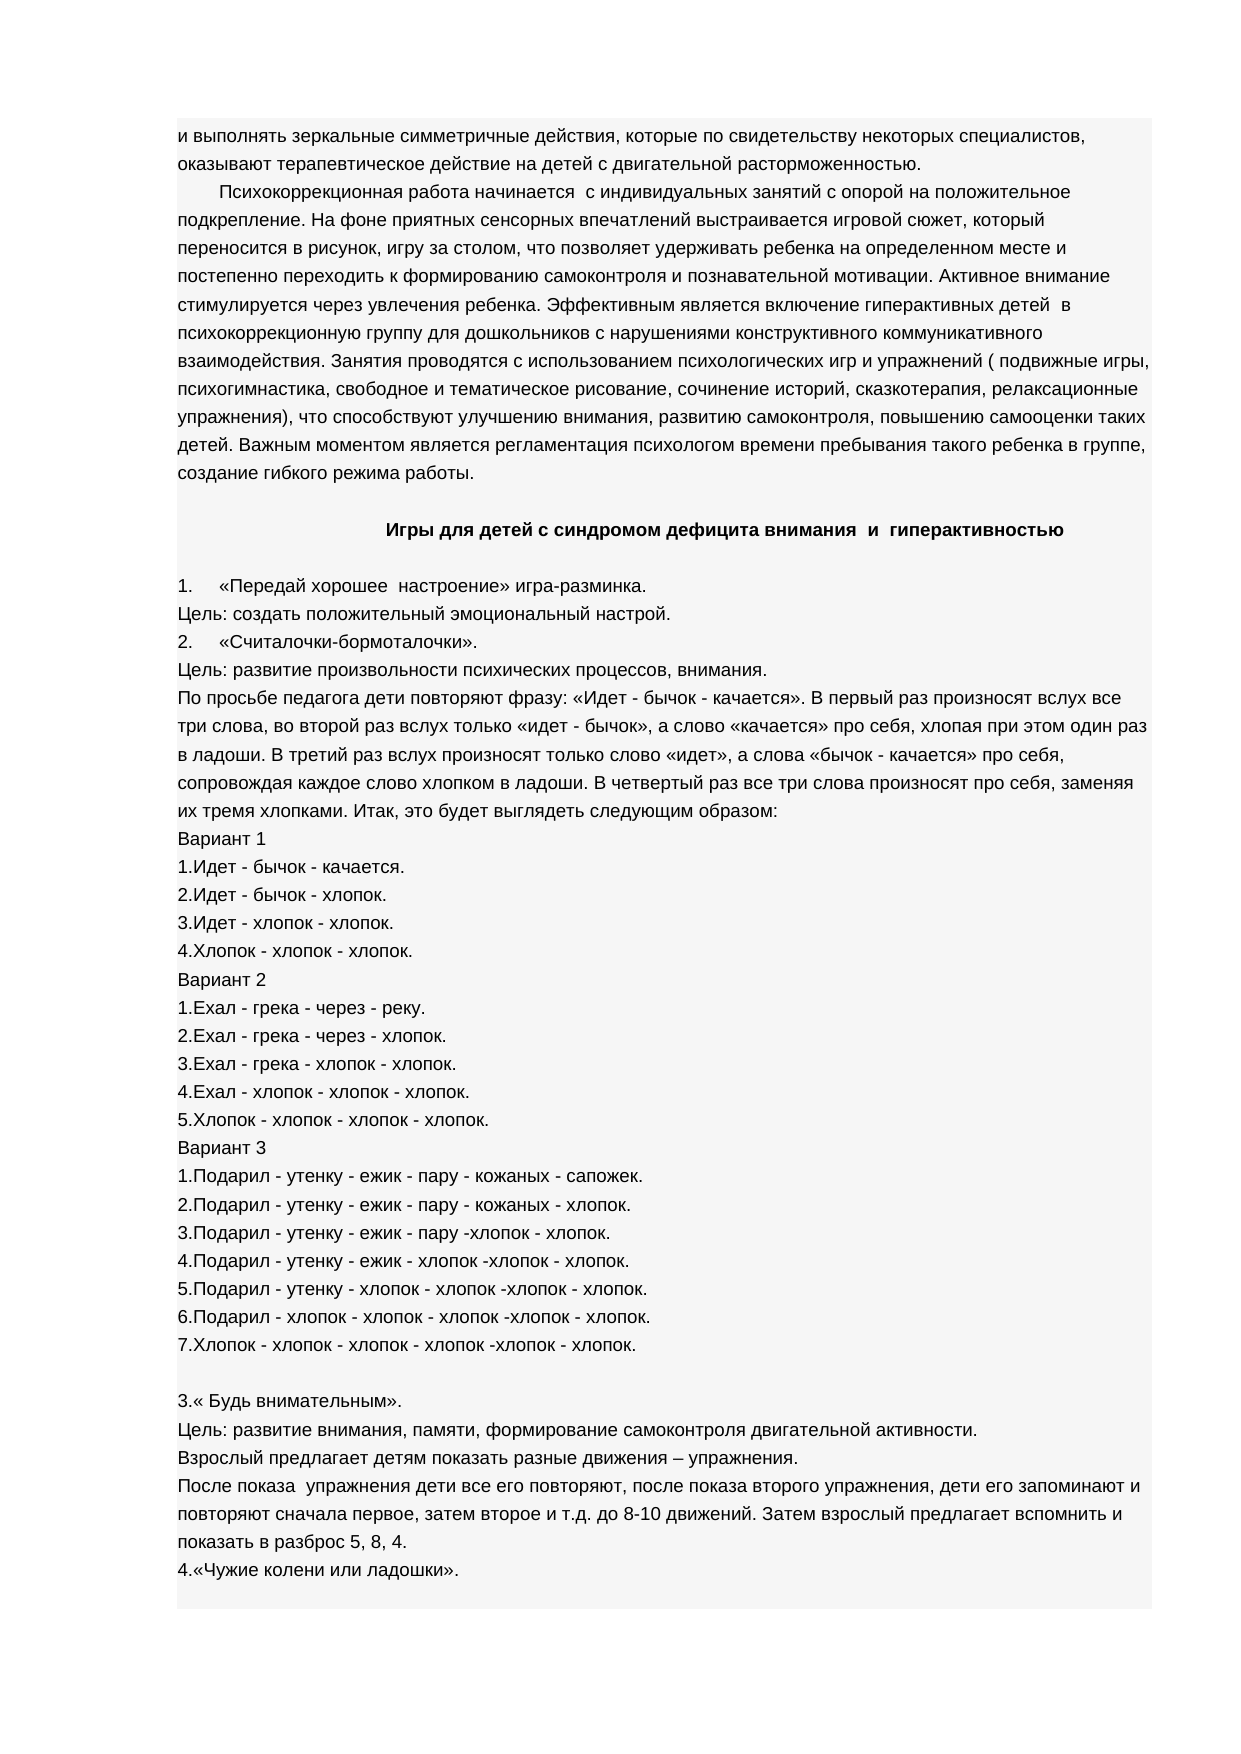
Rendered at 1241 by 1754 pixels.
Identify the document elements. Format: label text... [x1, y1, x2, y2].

text По просьбе педагога дети повторяют фразу: «Идет - бычок - качается». В первый раз произносят вслух все три слова, во второй раз вслух только «идет - бычок», а слово «качается» про себя, хлопая при этом один раз в ладоши. В третий раз вслух произносят только слово «идет», а слова «бычок - качается» про себя, сопровождая каждое слово хлопком в ладоши. В четвертый раз все три слова произносят про себя, заменяя их тремя хлопками. Итак, это будет выглядеть следующим образом: Вариант 1 1.Идет - бычок - качается. 2.Идет - бычок - хлопок. 3.Идет - хлопок - хлопок. 4.Хлопок - хлопок - хлопок. Вариант 2 1.Ехал - грека - через - реку. 2.Ехал - грека - через - хлопок. 3.Ехал - грека - хлопок - хлопок. 4.Ехал - хлопок - хлопок - хлопок. 5.Хлопок - хлопок - хлопок - хлопок. Вариант 3 1.Подарил - утенку - ежик - пару - кожаных - сапожек. 2.Подарил - утенку - ежик - пару - кожаных - хлопок. 3.Подарил - утенку - ежик - пару -хлопок - хлопок. 4.Подарил - утенку - ежик - хлопок -хлопок - хлопок. 5.Подарил - утенку - хлопок - хлопок -хлопок - хлопок. 6.Подарил - хлопок - хлопок - хлопок -хлопок - хлопок. 7.Хлопок - хлопок - хлопок - хлопок -хлопок - хлопок. 3.« Будь внимательным». [177, 681, 1152, 1412]
text Цель: развитие внимания, памяти, формирование самоконтроля двигательной активности. Взрослый предлагает детям показать разные движения – упражнения. После показа упражнения дети все его повторяют, после показа второго упражнения, дети его запоминают и повторяют сначала первое, затем второе и т.д. до 8-10 движений. Затем взрослый предлагает вспомнить и показать в разброс 5, 8, 4. [177, 1412, 1152, 1552]
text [177, 118, 1152, 484]
text Игры для детей с синдромом дефицита внимания и гиперактивностью [177, 512, 1152, 540]
text 1. «Передай хорошее настроение» игра-разминка. Цель: создать положительный эмоциональный настрой. 2. «Считалочки-бормоталочки». Цель: развитие произвольности психических процессов, внимания. [177, 568, 1152, 681]
text 4.«Чужие колени или ладошки». [177, 1552, 1152, 1609]
